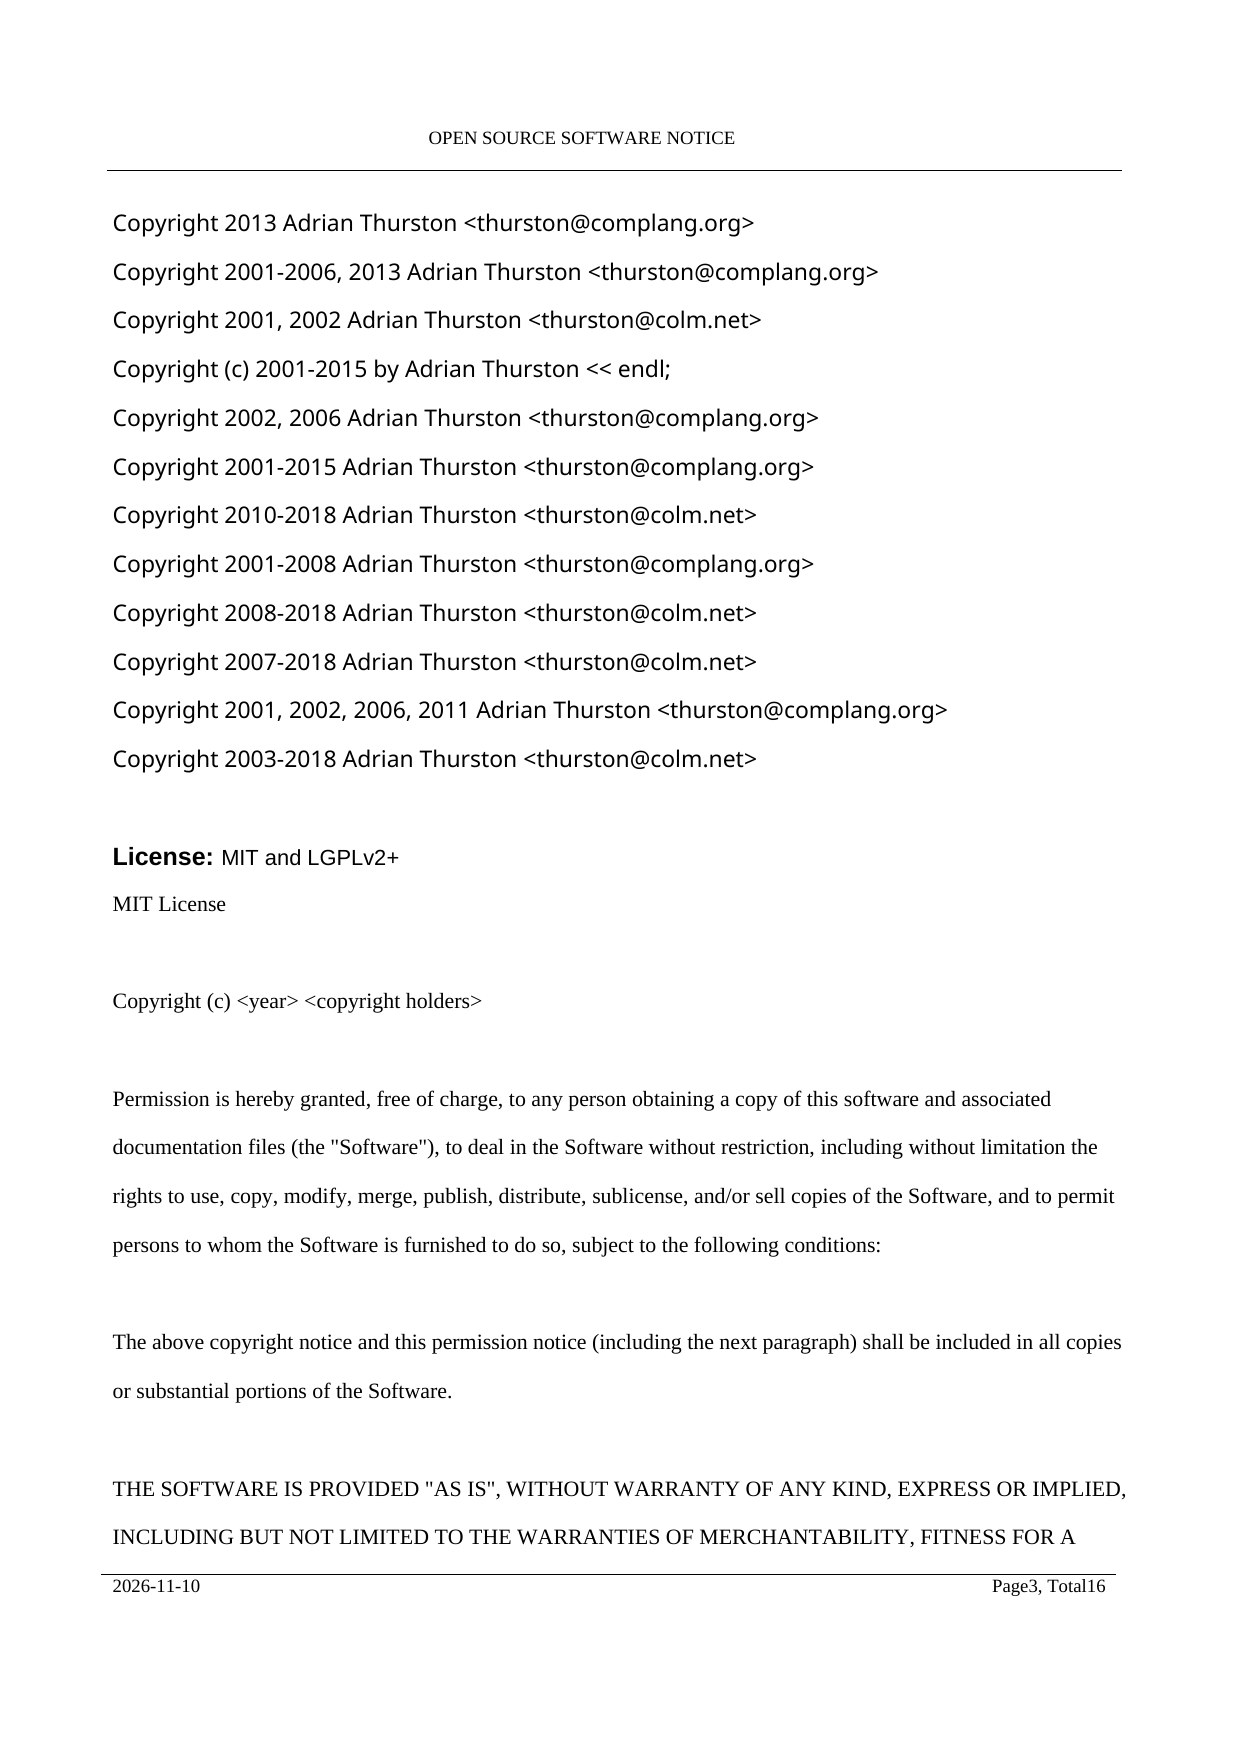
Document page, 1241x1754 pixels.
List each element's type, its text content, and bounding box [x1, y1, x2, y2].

text License: MIT and LGPLv2+ [112, 840, 1128, 873]
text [112, 206, 1128, 824]
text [112, 887, 1128, 1553]
